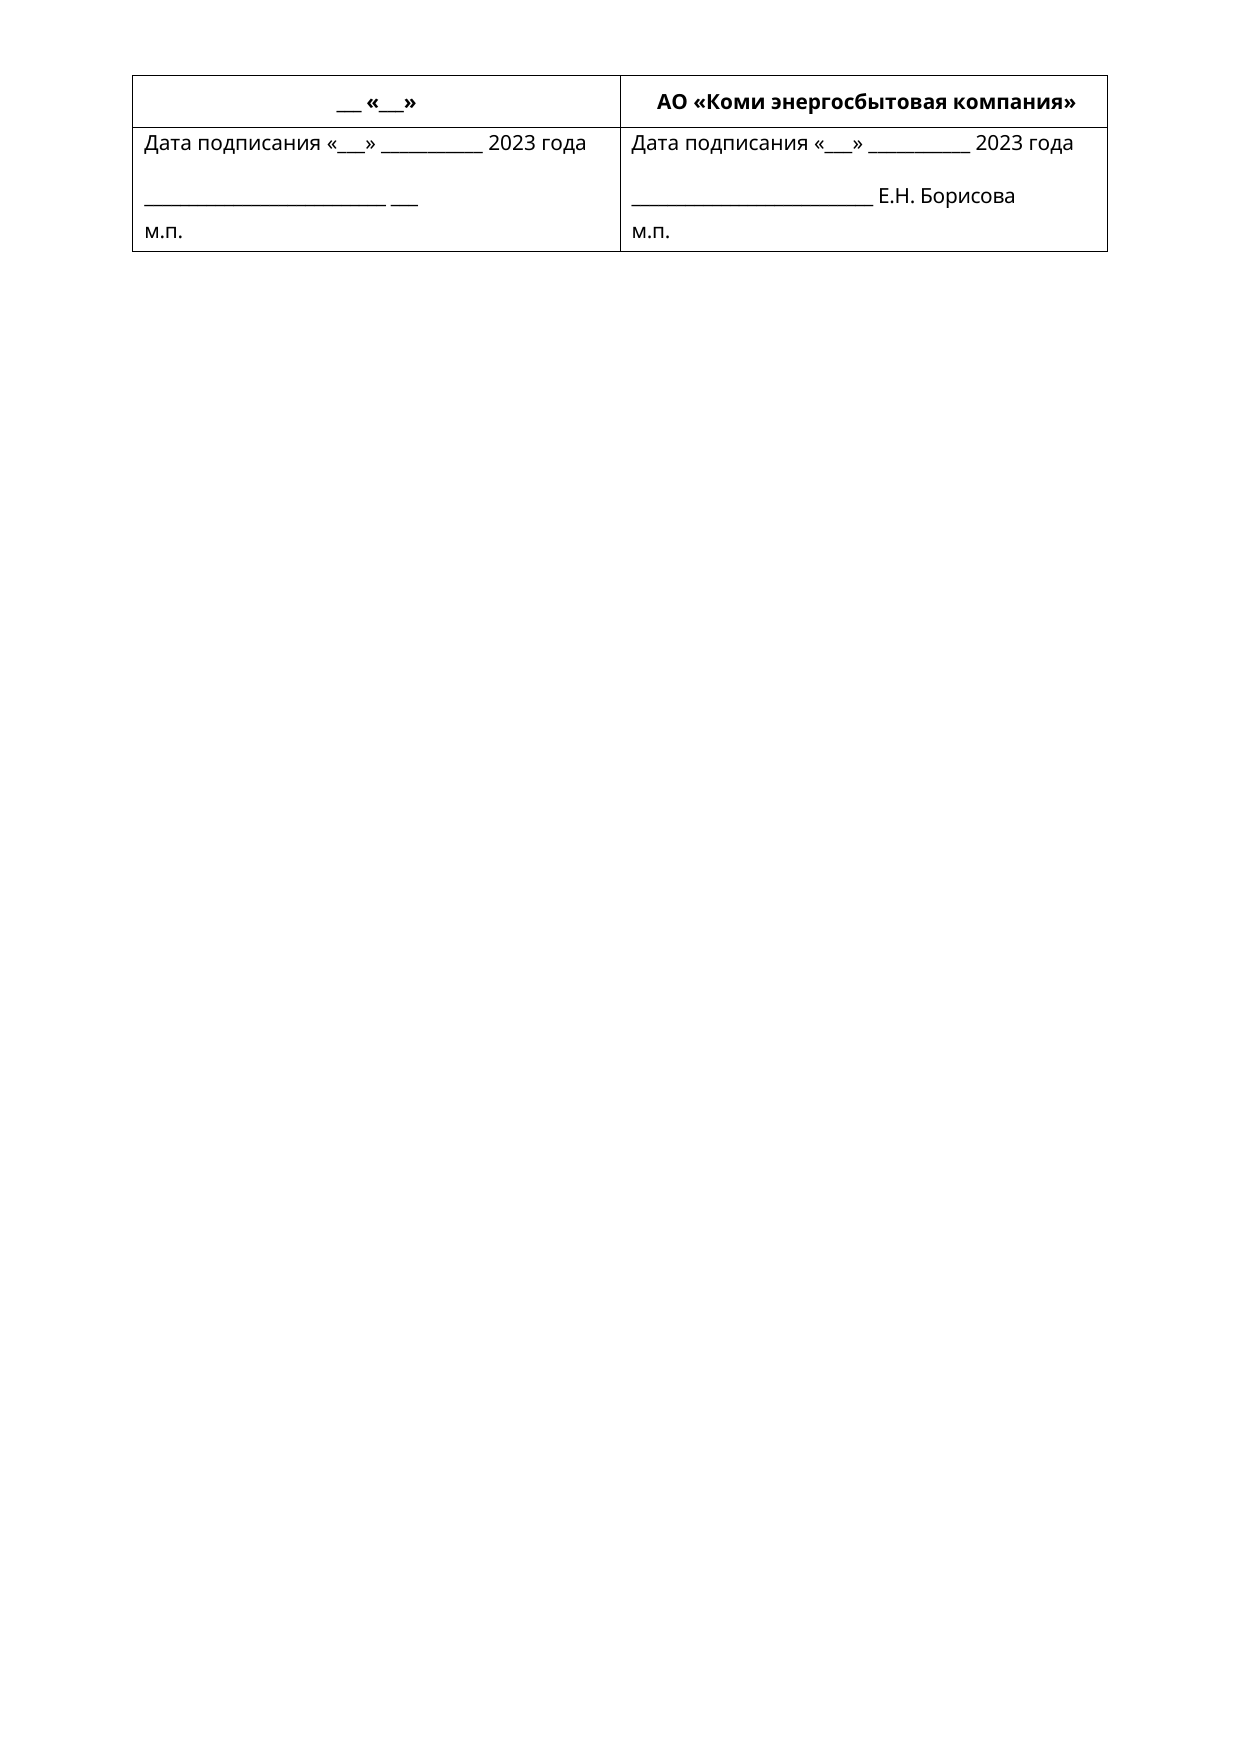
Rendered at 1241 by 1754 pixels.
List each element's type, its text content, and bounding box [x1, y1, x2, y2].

table_cell АО «Коми энергосбытовая компания» [621, 76, 1107, 127]
table_cell ___ «___» [133, 76, 620, 127]
table_cell Дата подписания «___» ___________ 2023 года ___________________________ Е.Н. Борисова м.п. [621, 128, 1107, 251]
table_cell Дата подписания «___» ___________ 2023 года ___________________________ ___ м.п. [133, 128, 620, 251]
